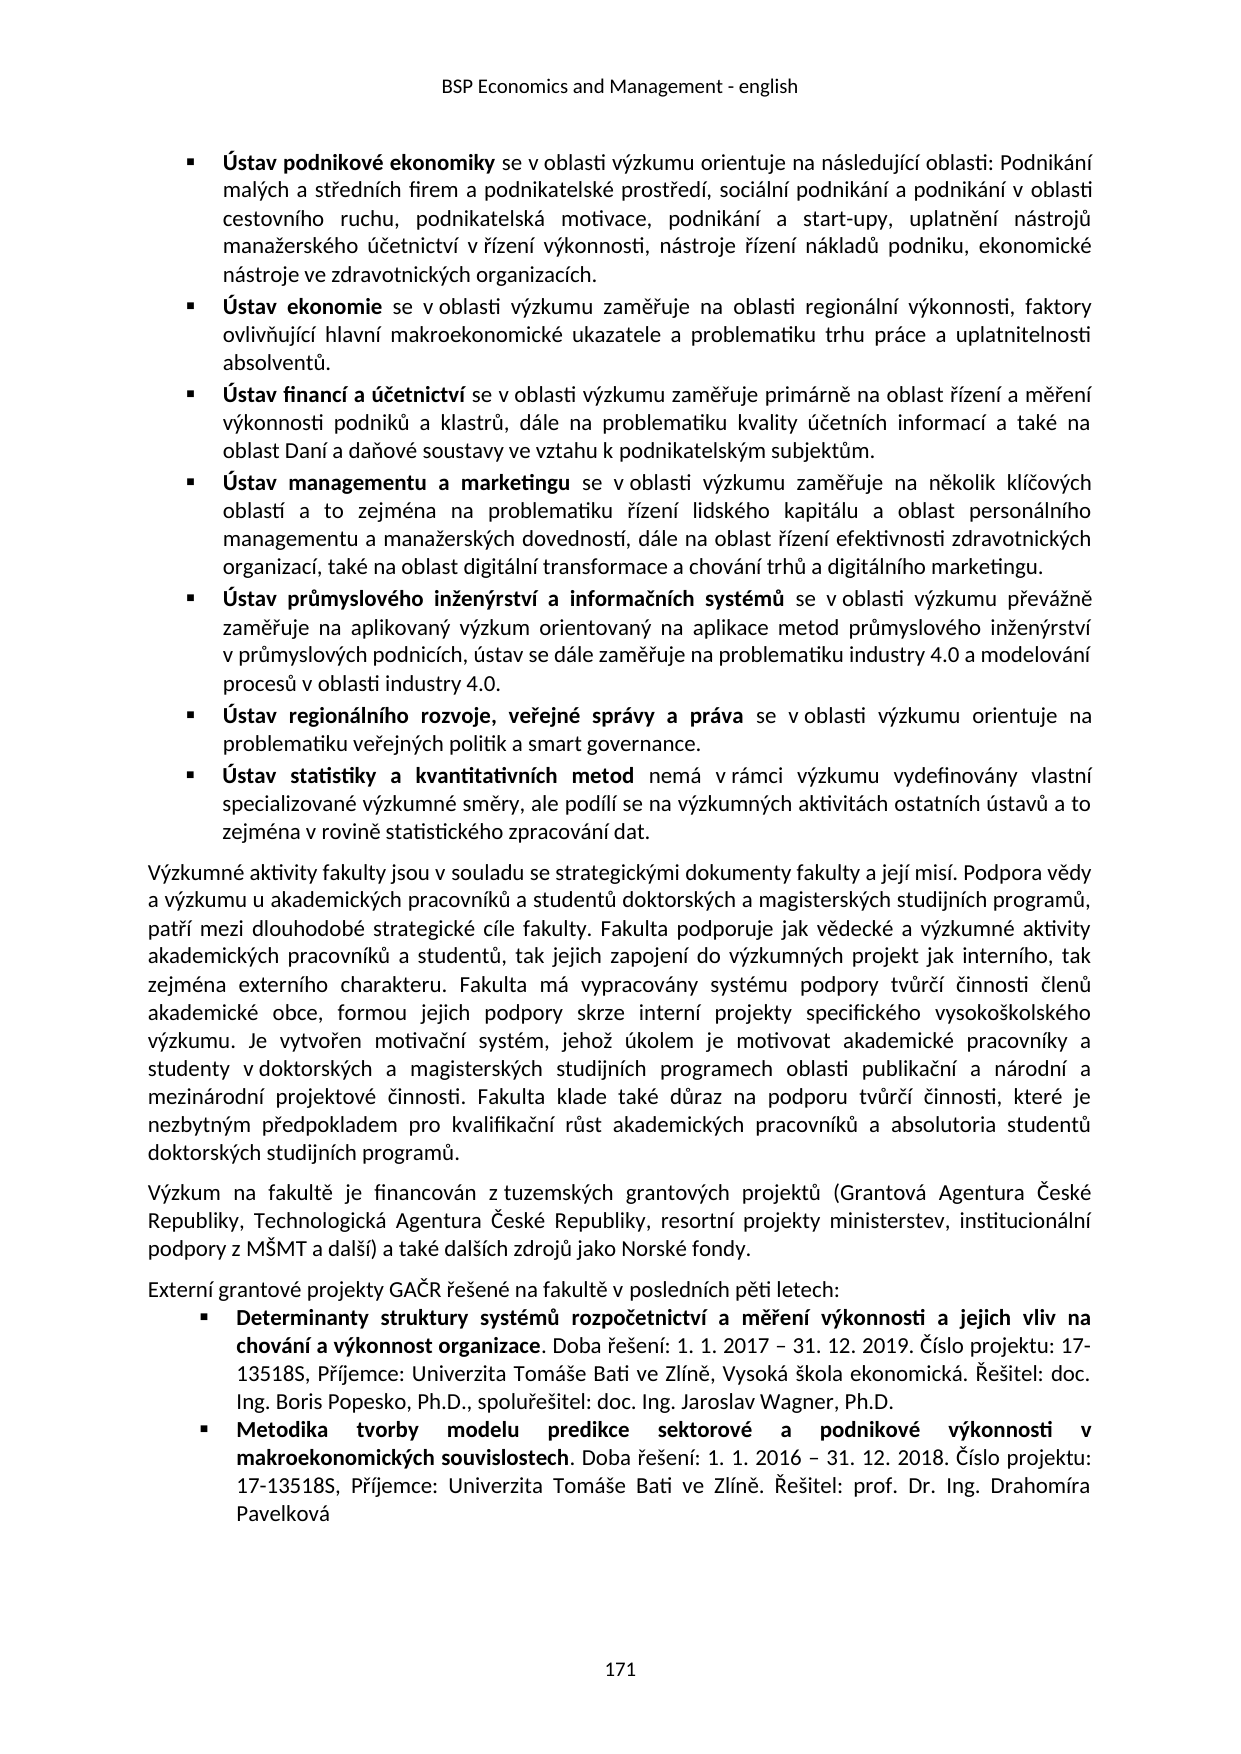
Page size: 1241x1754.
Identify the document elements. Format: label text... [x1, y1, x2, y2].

subtitle Ústav průmyslového inženýrství a informačních systémů se v oblasti výzkumu převážně zaměřuje na aplikovaný výzkum orientovaný na aplikace metod průmyslového inženýrství v průmyslových podnicích, ústav se dále zaměřuje na problematiku industry 4.0 a modelování procesů v oblasti industry 4.0. [185, 584, 1093, 697]
list Metodika tvorby modelu predikce sektorové a podnikové výkonnosti v makroekonomických souvislostech. Doba řešení: 1. 1. 2016 – 31. 12. 2018. Číslo projektu: 17-13518S, Příjemce: Univerzita Tomáše Bati ve Zlíně. Řešitel: prof. Dr. Ing. Drahomíra Pavelková [199, 1415, 1093, 1527]
subtitle Ústav financí a účetnictví se v oblasti výzkumu zaměřuje primárně na oblast řízení a měření výkonnosti podniků a klastrů, dále na problematiku kvality účetních informací a také na oblast Daní a daňové soustavy ve vztahu k podnikatelským subjektům. [185, 380, 1093, 464]
list Determinanty struktury systémů rozpočetnictví a měření výkonnosti a jejich vliv na chování a výkonnost organizace. Doba řešení: 1. 1. 2017 – 31. 12. 2019. Číslo projektu: 17-13518S, Příjemce: Univerzita Tomáše Bati ve Zlíně, Vysoká škola ekonomická. Řešitel: doc. Ing. Boris Popesko, Ph.D., spoluřešitel: doc. Ing. Jaroslav Wagner, Ph.D. [199, 1303, 1093, 1415]
text Externí grantové projekty GAČR řešené na fakultě v posledních pěti letech: [148, 1275, 1093, 1303]
subtitle Ústav managementu a marketingu se v oblasti výzkumu zaměřuje na několik klíčových oblastí a to zejména na problematiku řízení lidského kapitálu a oblast personálního managementu a manažerských dovedností, dále na oblast řízení efektivnosti zdravotnických organizací, také na oblast digitální transformace a chování trhů a digitálního marketingu. [185, 468, 1093, 580]
subtitle Ústav podnikové ekonomiky se v oblasti výzkumu orientuje na následující oblasti: Podnikání malých a středních firem a podnikatelské prostředí, sociální podnikání a podnikání v oblasti cestovního ruchu, podnikatelská motivace, podnikání a start-upy, uplatnění nástrojů manažerského účetnictví v řízení výkonnosti, nástroje řízení nákladů podniku, ekonomické nástroje ve zdravotnických organizacích. [185, 148, 1093, 288]
subtitle Ústav statistiky a kvantitativních metod nemá v rámci výzkumu vydefinovány vlastní specializované výzkumné směry, ale podílí se na výzkumných aktivitách ostatních ústavů a to zejména v rovině statistického zpracování dat. [185, 761, 1093, 845]
text Výzkum na fakultě je financován z tuzemských grantových projektů (Grantová Agentura České Republiky, Technologická Agentura České Republiky, resortní projekty ministerstev, institucionální podpory z MŠMT a další) a také dalších zdrojů jako Norské fondy. [148, 1178, 1093, 1262]
text Výzkumné aktivity fakulty jsou v souladu se strategickými dokumenty fakulty a její misí. Podpora vědy a výzkumu u akademických pracovníků a studentů doktorských a magisterských studijních programů, patří mezi dlouhodobé strategické cíle fakulty. Fakulta podporuje jak vědecké a výzkumné aktivity akademických pracovníků a studentů, tak jejich zapojení do výzkumných projekt jak interního, tak zejména externího charakteru. Fakulta má vypracovány systému podpory tvůrčí činnosti členů akademické obce, formou jejich podpory skrze interní projekty specifického vysokoškolského výzkumu. Je vytvořen motivační systém, jehož úkolem je motivovat akademické pracovníky a studenty v doktorských a magisterských studijních programech oblasti publikační a národní a mezinárodní projektové činnosti. Fakulta klade také důraz na podporu tvůrčí činnosti, které je nezbytným předpokladem pro kvalifikační růst akademických pracovníků a absolutoria studentů doktorských studijních programů. [148, 858, 1093, 1166]
subtitle Ústav ekonomie se v oblasti výzkumu zaměřuje na oblasti regionální výkonnosti, faktory ovlivňující hlavní makroekonomické ukazatele a problematiku trhu práce a uplatnitelnosti absolventů. [185, 292, 1093, 376]
subtitle Ústav regionálního rozvoje, veřejné správy a práva se v oblasti výzkumu orientuje na problematiku veřejných politik a smart governance. [185, 701, 1093, 757]
